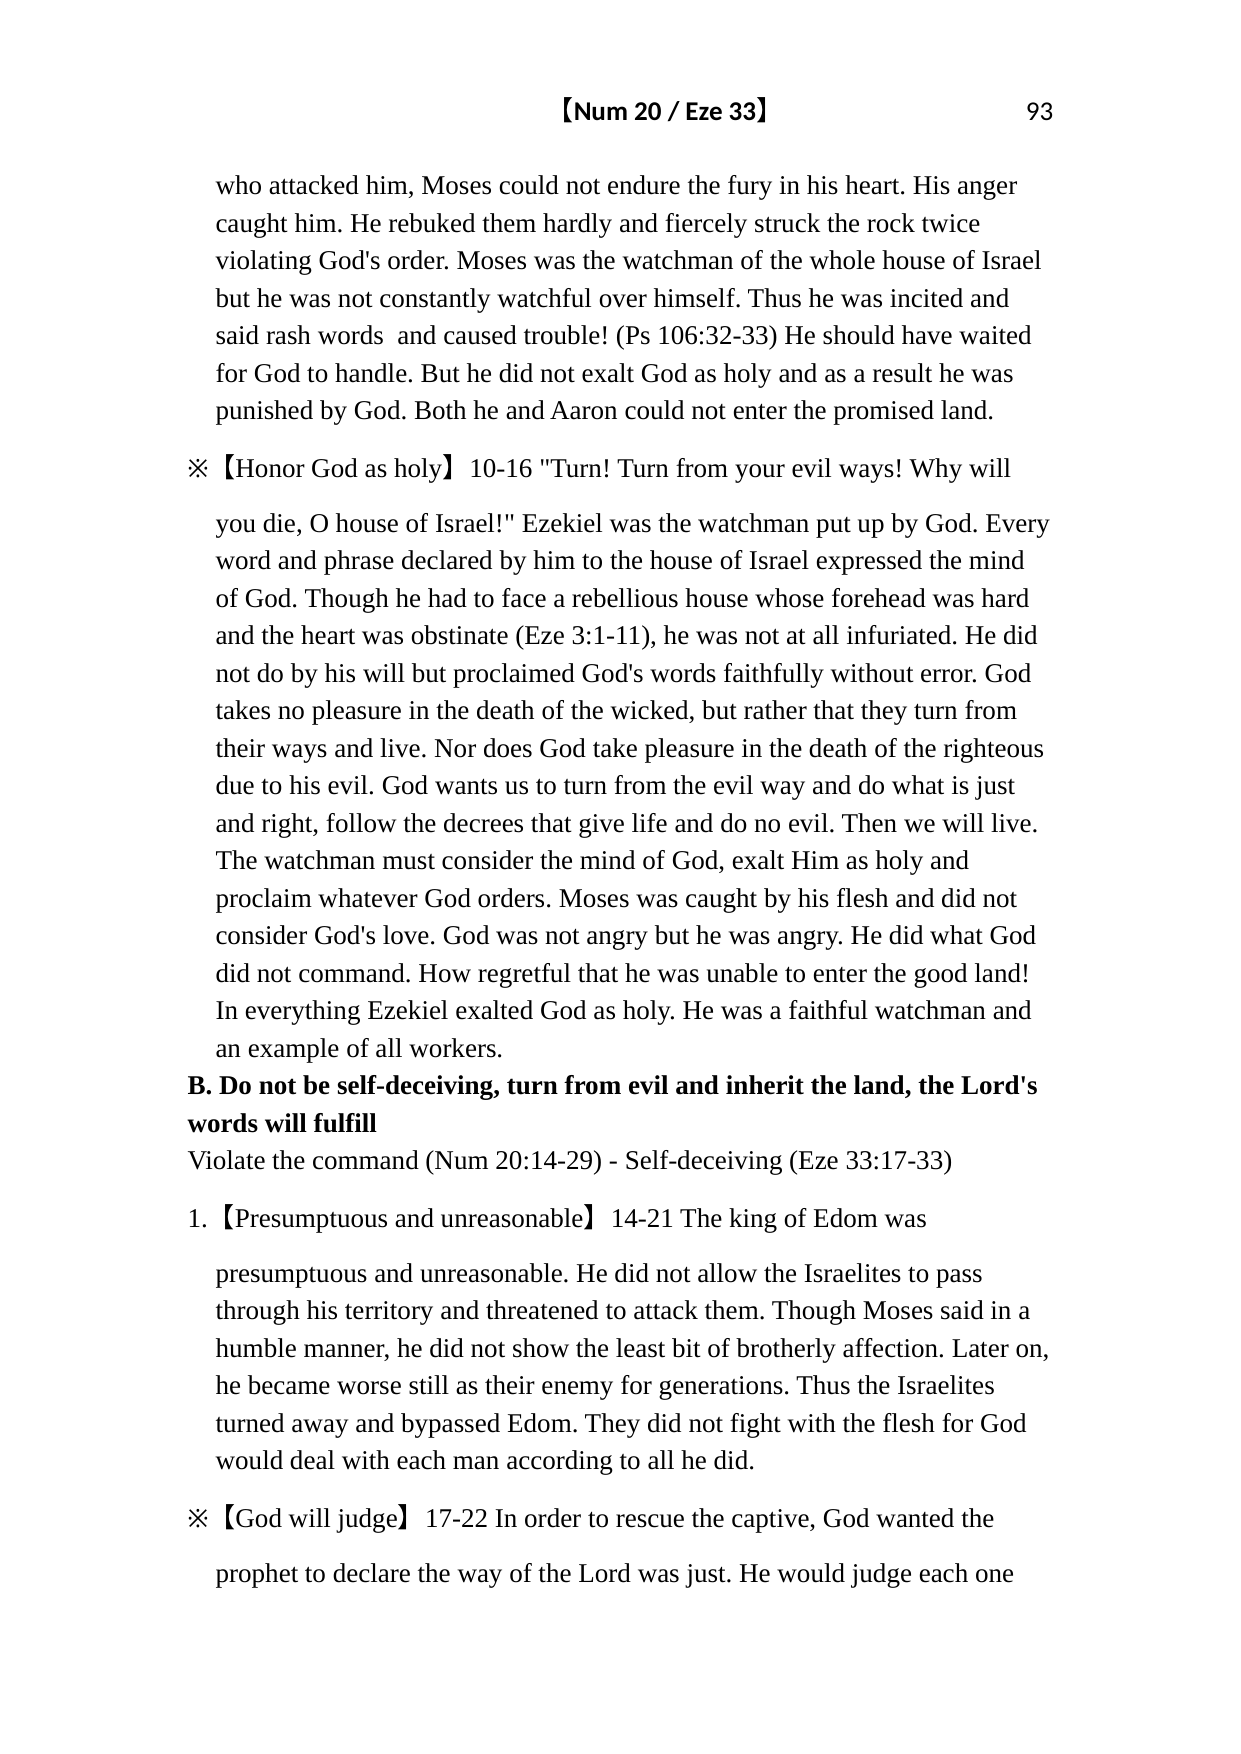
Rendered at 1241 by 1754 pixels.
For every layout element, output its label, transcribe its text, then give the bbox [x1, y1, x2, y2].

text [187, 166, 1053, 429]
text ※【Honor God as holy】10-16 "Turn! Turn from your evil ways! Why will you die, O house of Israel!" Ezekiel was the watchman put up by God. Every word and phrase declared by him to the house of Israel expressed the mind of God. Though he had to face a rebellious house whose forehead was hard and the heart was obstinate (Eze 3:1-11), he was not at all infuriated. He did not do by his will but proclaimed God's words faithfully without error. God takes no pleasure in the death of the wicked, but rather that they turn from their ways and live. Nor does God take pleasure in the death of the righteous due to his evil. God wants us to turn from the evil way and do what is just and right, follow the decrees that give life and do no evil. Then we will live. The watchman must consider the mind of God, exalt Him as holy and proclaim whatever God orders. Moses was caught by his flesh and did not consider God's love. God was not angry but he was angry. He did what God did not command. How regretful that he was unable to enter the good land! In everything Ezekiel exalted God as holy. He was a faithful watchman and an example of all workers. [187, 429, 1053, 1066]
text Violate the command (Num 20:14-29) - Self-deceiving (Eze 33:17-33) [187, 1141, 1053, 1179]
text 1.【Presumptuous and unreasonable】14-21 The king of Edom was presumptuous and unreasonable. He did not allow the Israelites to pass through his territory and threatened to attack them. Though Moses said in a humble manner, he did not show the least bit of brotherly affection. Later on, he became worse still as their enemy for generations. Thus the Israelites turned away and bypassed Edom. They did not fight with the flesh for God would deal with each man according to all he did. [187, 1179, 1053, 1479]
text B. Do not be self-deceiving, turn from evil and inherit the land, the Lord's words will fulfill [187, 1066, 1053, 1141]
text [187, 1479, 1053, 1591]
